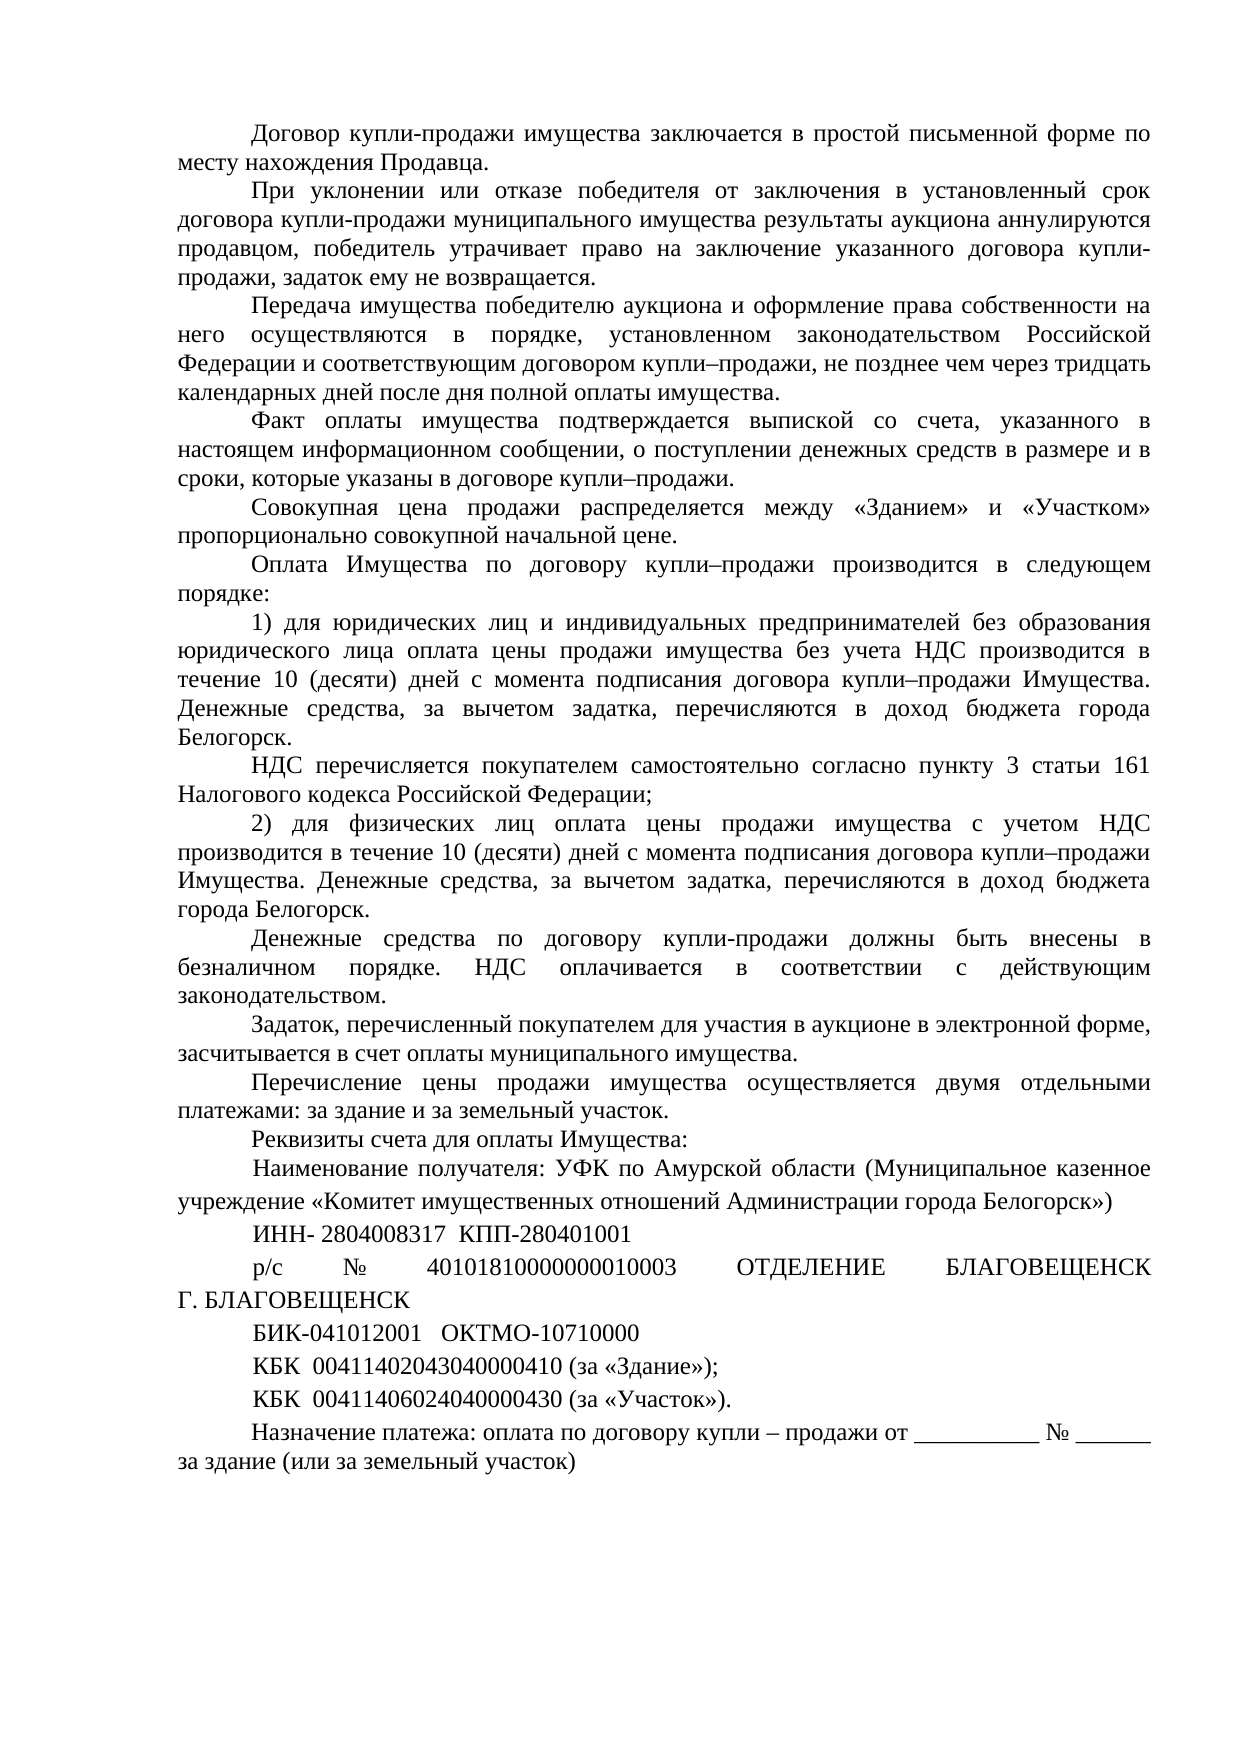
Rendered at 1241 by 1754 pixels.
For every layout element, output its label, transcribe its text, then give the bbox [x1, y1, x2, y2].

text НДС перечисляется покупателем самостоятельно согласно пункту 3 статьи 161 Налогового кодекса Российской Федерации; [177, 751, 1152, 808]
text Оплата Имущества по договору купли–продажи производится в следующем порядке: [177, 549, 1152, 607]
text ИНН- 2804008317 КПП-280401001 [177, 1219, 1152, 1248]
text Денежные средства по договору купли-продажи должны быть внесены в безналичном порядке. НДС оплачивается в соответствии с действующим законодательством. [177, 923, 1152, 1009]
text Договор купли-продажи имущества заключается в простой письменной форме по месту нахождения Продавца. [177, 118, 1152, 176]
text р/с № 40101810000000010003 ОТДЕЛЕНИЕ БЛАГОВЕЩЕНСК Г. БЛАГОВЕЩЕНСК [177, 1252, 1152, 1314]
text Факт оплаты имущества подтверждается выпиской со счета, указанного в настоящем информационном сообщении, о поступлении денежных средств в размере и в сроки, которые указаны в договоре купли–продажи. [177, 406, 1152, 492]
text При уклонении или отказе победителя от заключения в установленный срок договора купли-продажи муниципального имущества результаты аукциона аннулируются продавцом, победитель утрачивает право на заключение указанного договора купли-продажи, задаток ему не возвращается. [177, 176, 1152, 291]
text 1) для юридических лиц и индивидуальных предпринимателей без образования юридического лица оплата цены продажи имущества без учета НДС производится в течение 10 (десяти) дней с момента подписания договора купли–продажи Имущества. Денежные средства, за вычетом задатка, перечисляются в доход бюджета города Белогорск. [177, 607, 1152, 751]
text БИК-041012001 ОКТМО-10710000 [177, 1318, 1152, 1347]
text КБК 00411402043040000410 (за «Здание»); [252, 1351, 1152, 1380]
text Передача имущества победителю аукциона и оформление права собственности на него осуществляются в порядке, установленном законодательством Российской Федерации и соответствующим договором купли–продажи, не позднее чем через тридцать календарных дней после дня полной оплаты имущества. [177, 291, 1152, 406]
text Наименование получателя: УФК по Амурской области (Муниципальное казенное учреждение «Комитет имущественных отношений Администрации города Белогорск») [177, 1153, 1152, 1215]
text КБК 00411406024040000430 (за «Участок»). [252, 1384, 1152, 1413]
text 2) для физических лиц оплата цены продажи имущества с учетом НДС производится в течение 10 (десяти) дней с момента подписания договора купли–продажи Имущества. Денежные средства, за вычетом задатка, перечисляются в доход бюджета города Белогорск. [177, 808, 1152, 923]
text Совокупная цена продажи распределяется между «Зданием» и «Участком» пропорционально совокупной начальной цене. [177, 492, 1152, 549]
text Перечисление цены продажи имущества осуществляется двумя отдельными платежами: за здание и за земельный участок. [177, 1067, 1152, 1124]
text Реквизиты счета для оплаты Имущества: [177, 1124, 1152, 1153]
text Задаток, перечисленный покупателем для участия в аукционе в электронной форме, засчитывается в счет оплаты муниципального имущества. [177, 1009, 1152, 1067]
text Назначение платежа: оплата по договору купли – продажи от __________ № ______ за здание (или за земельный участок) [177, 1417, 1152, 1475]
